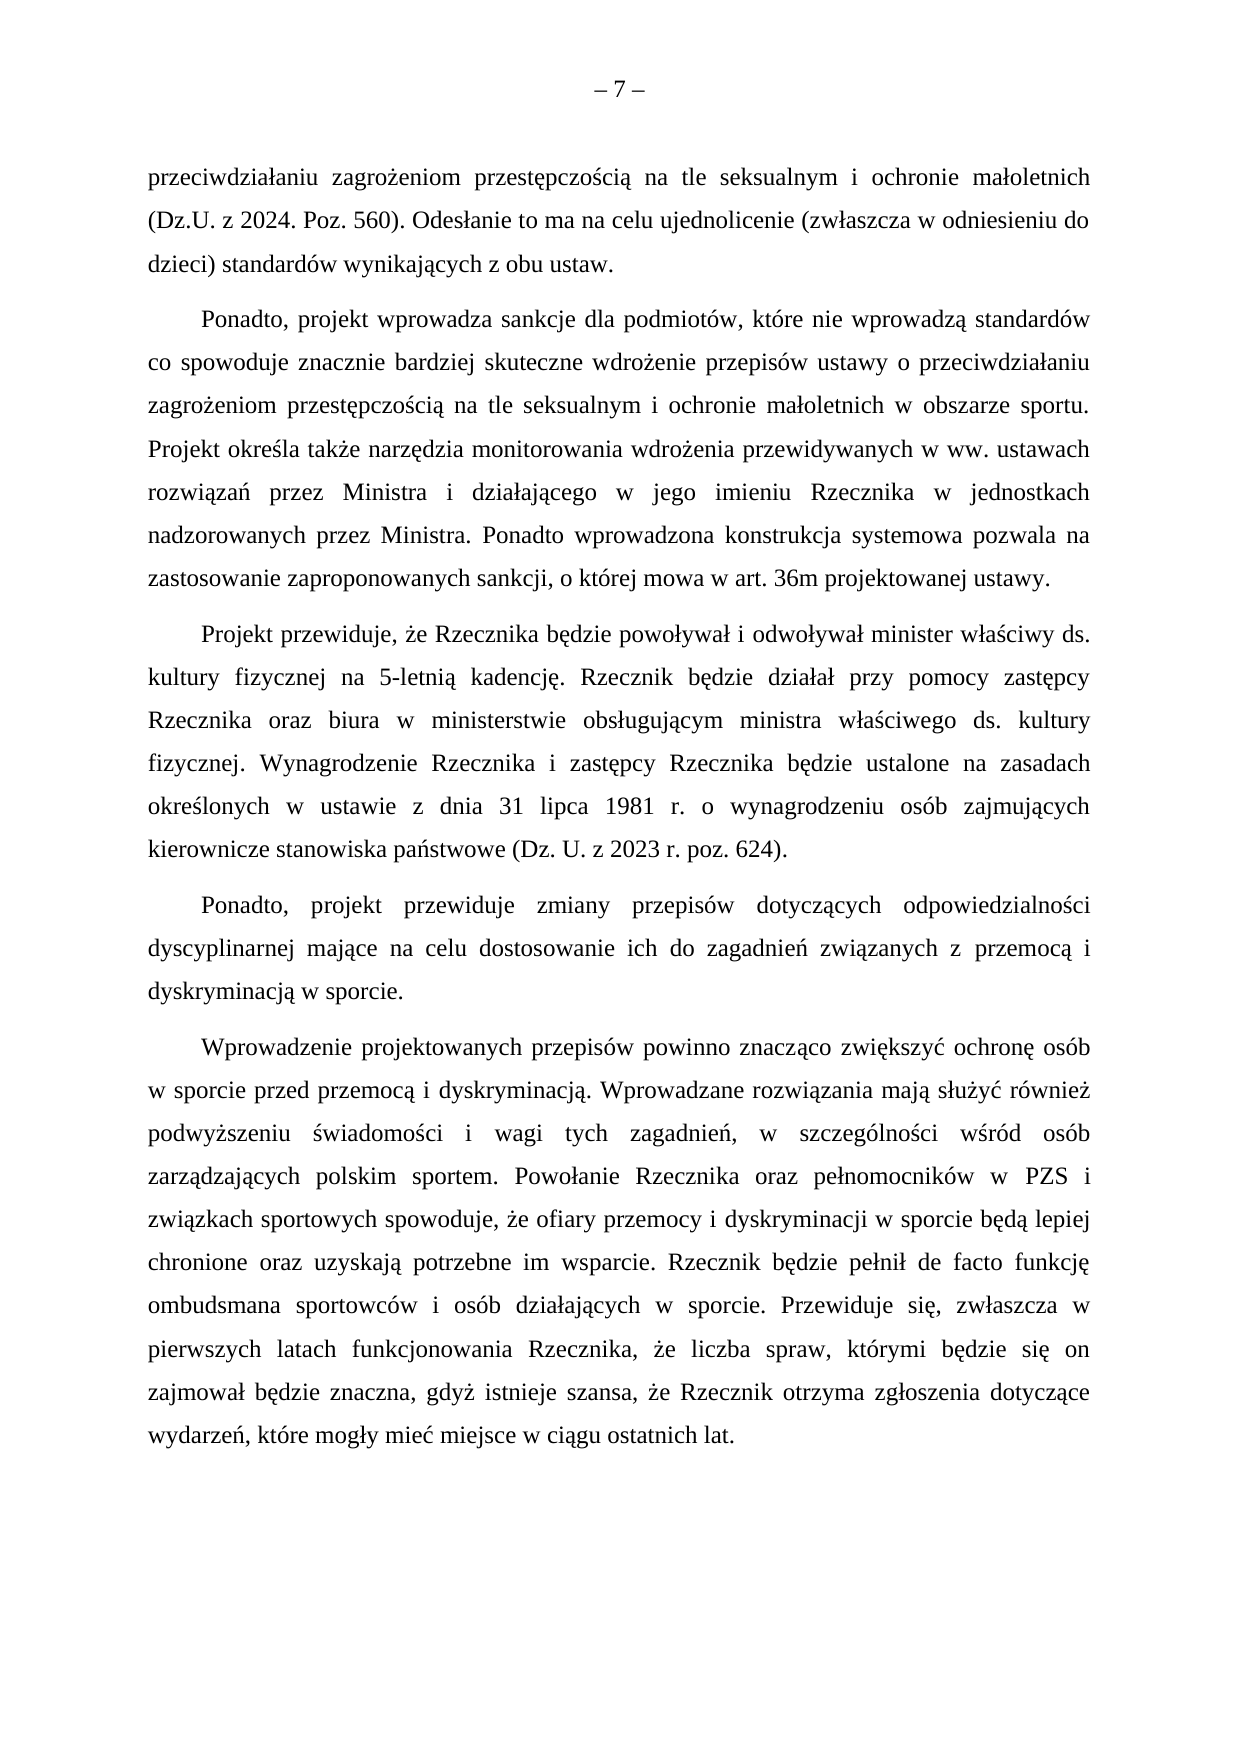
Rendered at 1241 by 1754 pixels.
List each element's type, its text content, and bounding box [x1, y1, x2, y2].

text Ponadto, projekt przewiduje zmiany przepisów dotyczących odpowiedzialności dyscyplinarnej mające na celu dostosowanie ich do zagadnień związanych z przemocą i dyskryminacją w sporcie. [148, 890, 1091, 1005]
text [148, 162, 1091, 277]
text Ponadto, projekt wprowadza sankcje dla podmiotów, które nie wprowadzą standardów co spowoduje znacznie bardziej skuteczne wdrożenie przepisów ustawy o przeciwdziałaniu zagrożeniom przestępczością na tle seksualnym i ochronie małoletnich w obszarze sportu. Projekt określa także narzędzia monitorowania wdrożenia przewidywanych w ww. ustawach rozwiązań przez Ministra i działającego w jego imieniu Rzecznika w jednostkach nadzorowanych przez Ministra. Ponadto wprowadzona konstrukcja systemowa pozwala na zastosowanie zaproponowanych sankcji, o której mowa w art. 36m projektowanej ustawy. [148, 304, 1091, 592]
text Projekt przewiduje, że Rzecznika będzie powoływał i odwoływał minister właściwy ds. kultury fizycznej na 5-letnią kadencję. Rzecznik będzie działał przy pomocy zastępcy Rzecznika oraz biura w ministerstwie obsługującym ministra właściwego ds. kultury fizycznej. Wynagrodzenie Rzecznika i zastępcy Rzecznika będzie ustalone na zasadach określonych w ustawie z dnia 31 lipca 1981 r. o wynagrodzeniu osób zajmujących kierownicze stanowiska państwowe (Dz. U. z 2023 r. poz. 624). [148, 619, 1091, 863]
text Wprowadzenie projektowanych przepisów powinno znacząco zwiększyć ochronę osób w sporcie przed przemocą i dyskryminacją. Wprowadzane rozwiązania mają służyć również podwyższeniu świadomości i wagi tych zagadnień, w szczególności wśród osób zarządzających polskim sportem. Powołanie Rzecznika oraz pełnomocników w PZS i związkach sportowych spowoduje, że ofiary przemocy i dyskryminacji w sporcie będą lepiej chronione oraz uzyskają potrzebne im wsparcie. Rzecznik będzie pełnił de facto funkcję ombudsmana sportowców i osób działających w sporcie. Przewiduje się, zwłaszcza w pierwszych latach funkcjonowania Rzecznika, że liczba spraw, którymi będzie się on zajmował będzie znaczna, gdyż istnieje szansa, że Rzecznik otrzyma zgłoszenia dotyczące wydarzeń, które mogły mieć miejsce w ciągu ostatnich lat. [148, 1032, 1091, 1449]
